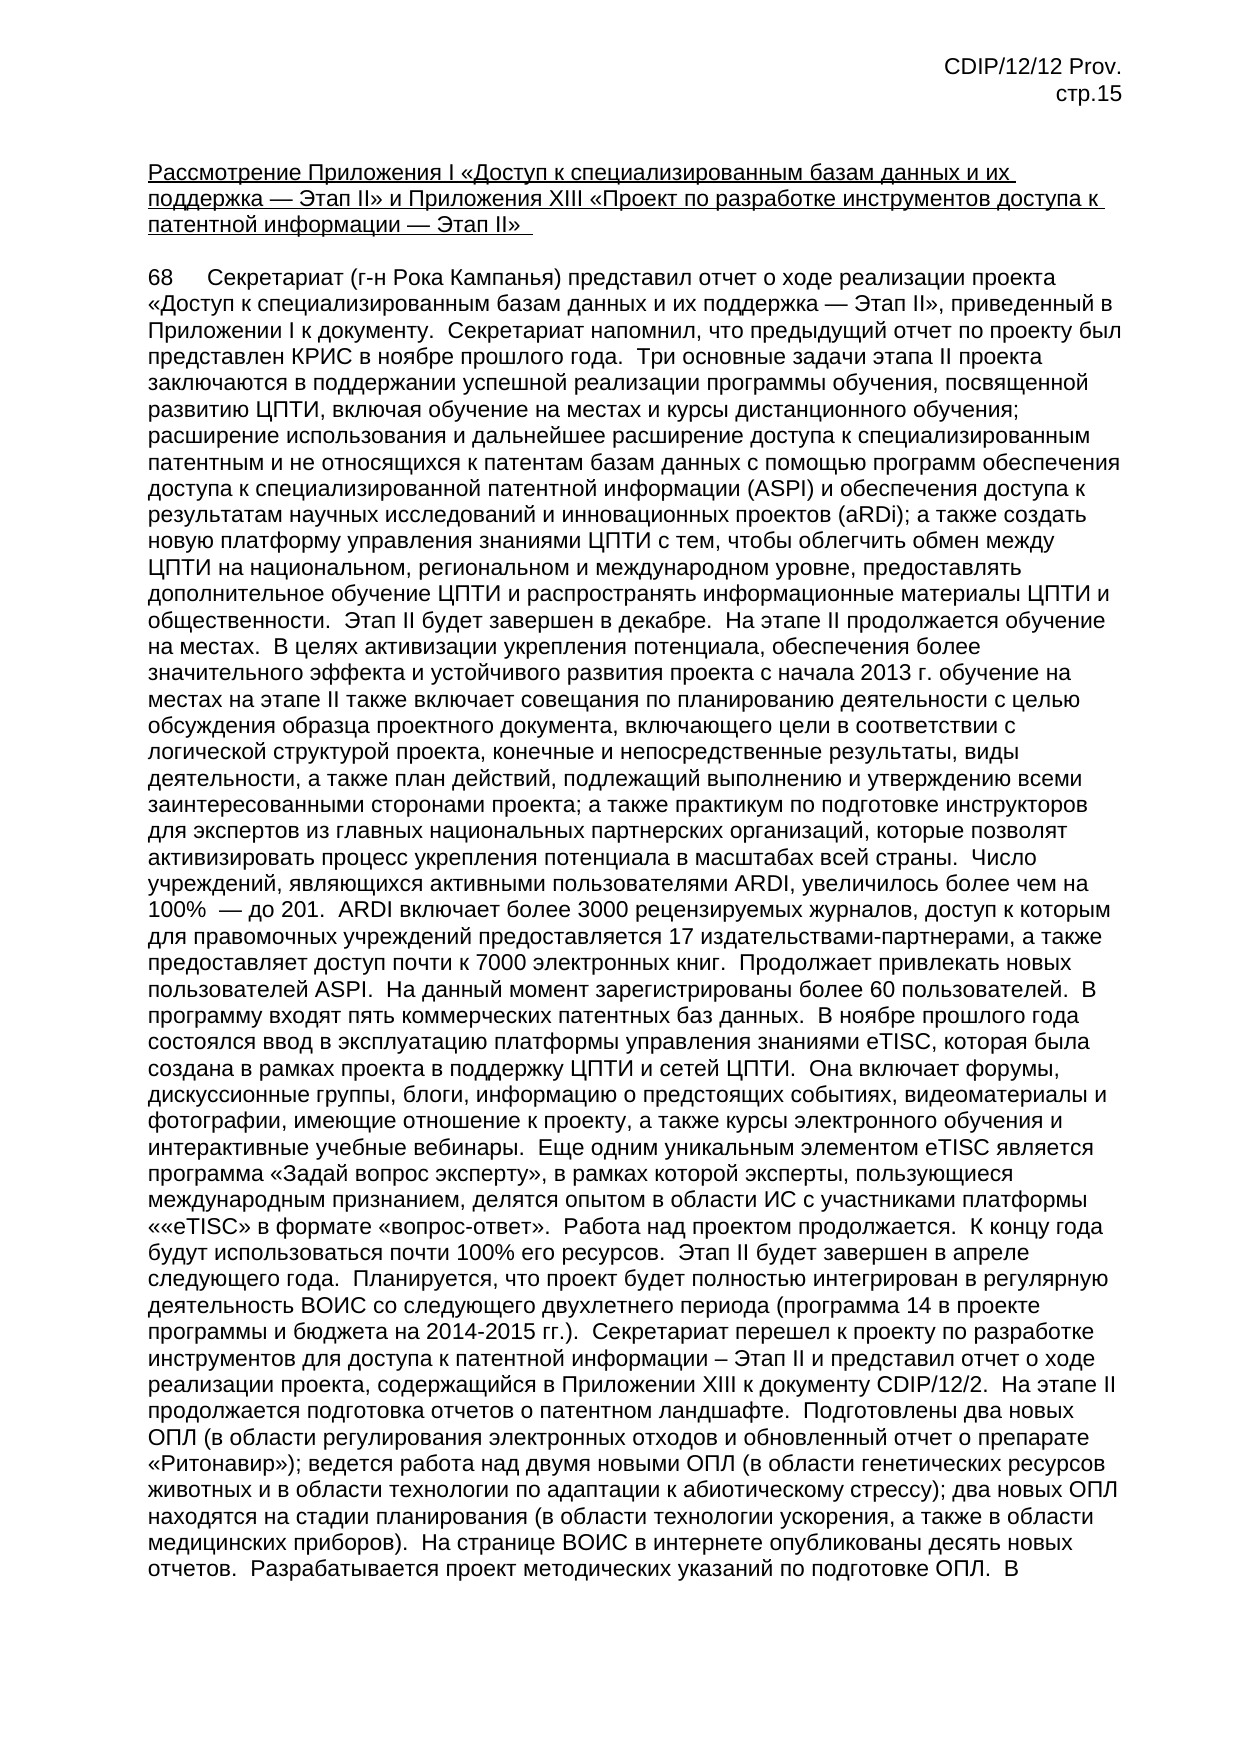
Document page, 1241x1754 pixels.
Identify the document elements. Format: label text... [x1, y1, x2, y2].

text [148, 264, 1122, 1582]
text Рассмотрение Приложения I «Доступ к специализированным базам данных и их поддержка — Этап II» и Приложения XIII «Проект по разработке инструментов доступа к патентной информации — Этап II» [148, 158, 1122, 238]
